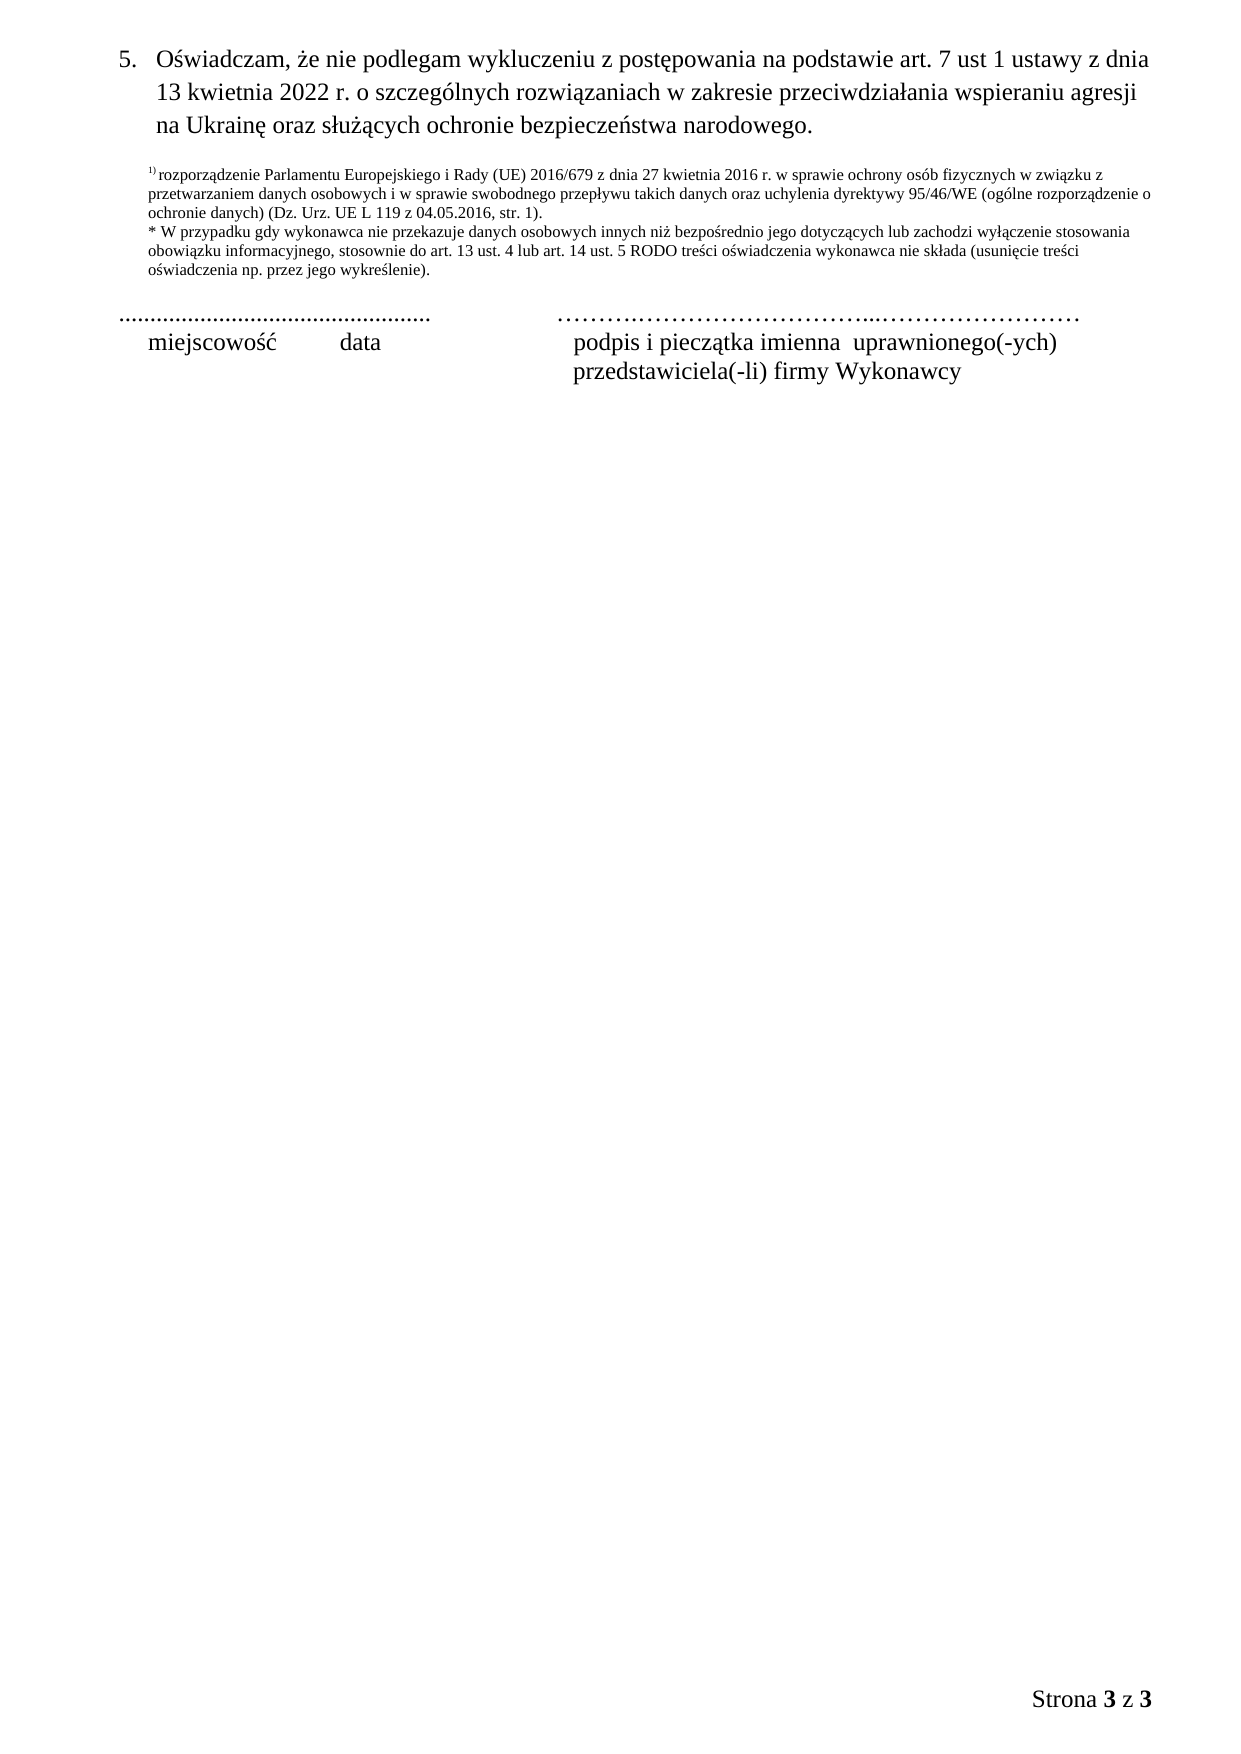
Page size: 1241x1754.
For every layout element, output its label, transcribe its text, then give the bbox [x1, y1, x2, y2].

text .................................................. ……….………………………...…………………… [118, 298, 1152, 327]
text 1) rozporządzenie Parlamentu Europejskiego i Rady (UE) 2016/679 z dnia 27 kwietnia 2016 r. w sprawie ochrony osób fizycznych w związku z przetwarzaniem danych osobowych i w sprawie swobodnego przepływu takich danych oraz uchylenia dyrektywy 95/46/WE (ogólne rozporządzenie o ochronie danych) (Dz. Urz. UE L 119 z 04.05.2016, str. 1). [148, 164, 1152, 222]
text przedstawiciela(-li) firmy Wykonawcy [148, 356, 1048, 385]
text miejscowość data podpis i pieczątka imienna uprawnionego(-ych) [148, 327, 1152, 356]
text * W przypadku gdy wykonawca nie przekazuje danych osobowych innych niż bezpośrednio jego dotyczących lub zachodzi wyłączenie stosowania obowiązku informacyjnego, stosownie do art. 13 ust. 4 lub art. 14 ust. 5 RODO treści oświadczenia wykonawca nie składa (usunięcie treści oświadczenia np. przez jego wykreślenie). [148, 222, 1152, 279]
list Oświadczam, że nie podlegam wykluczeniu z postępowania na podstawie art. 7 ust 1 ustawy z dnia 13 kwietnia 2022 r. o szczególnych rozwiązaniach w zakresie przeciwdziałania wspieraniu agresji na Ukrainę oraz służących ochronie bezpieczeństwa narodowego. [118, 44, 1152, 139]
